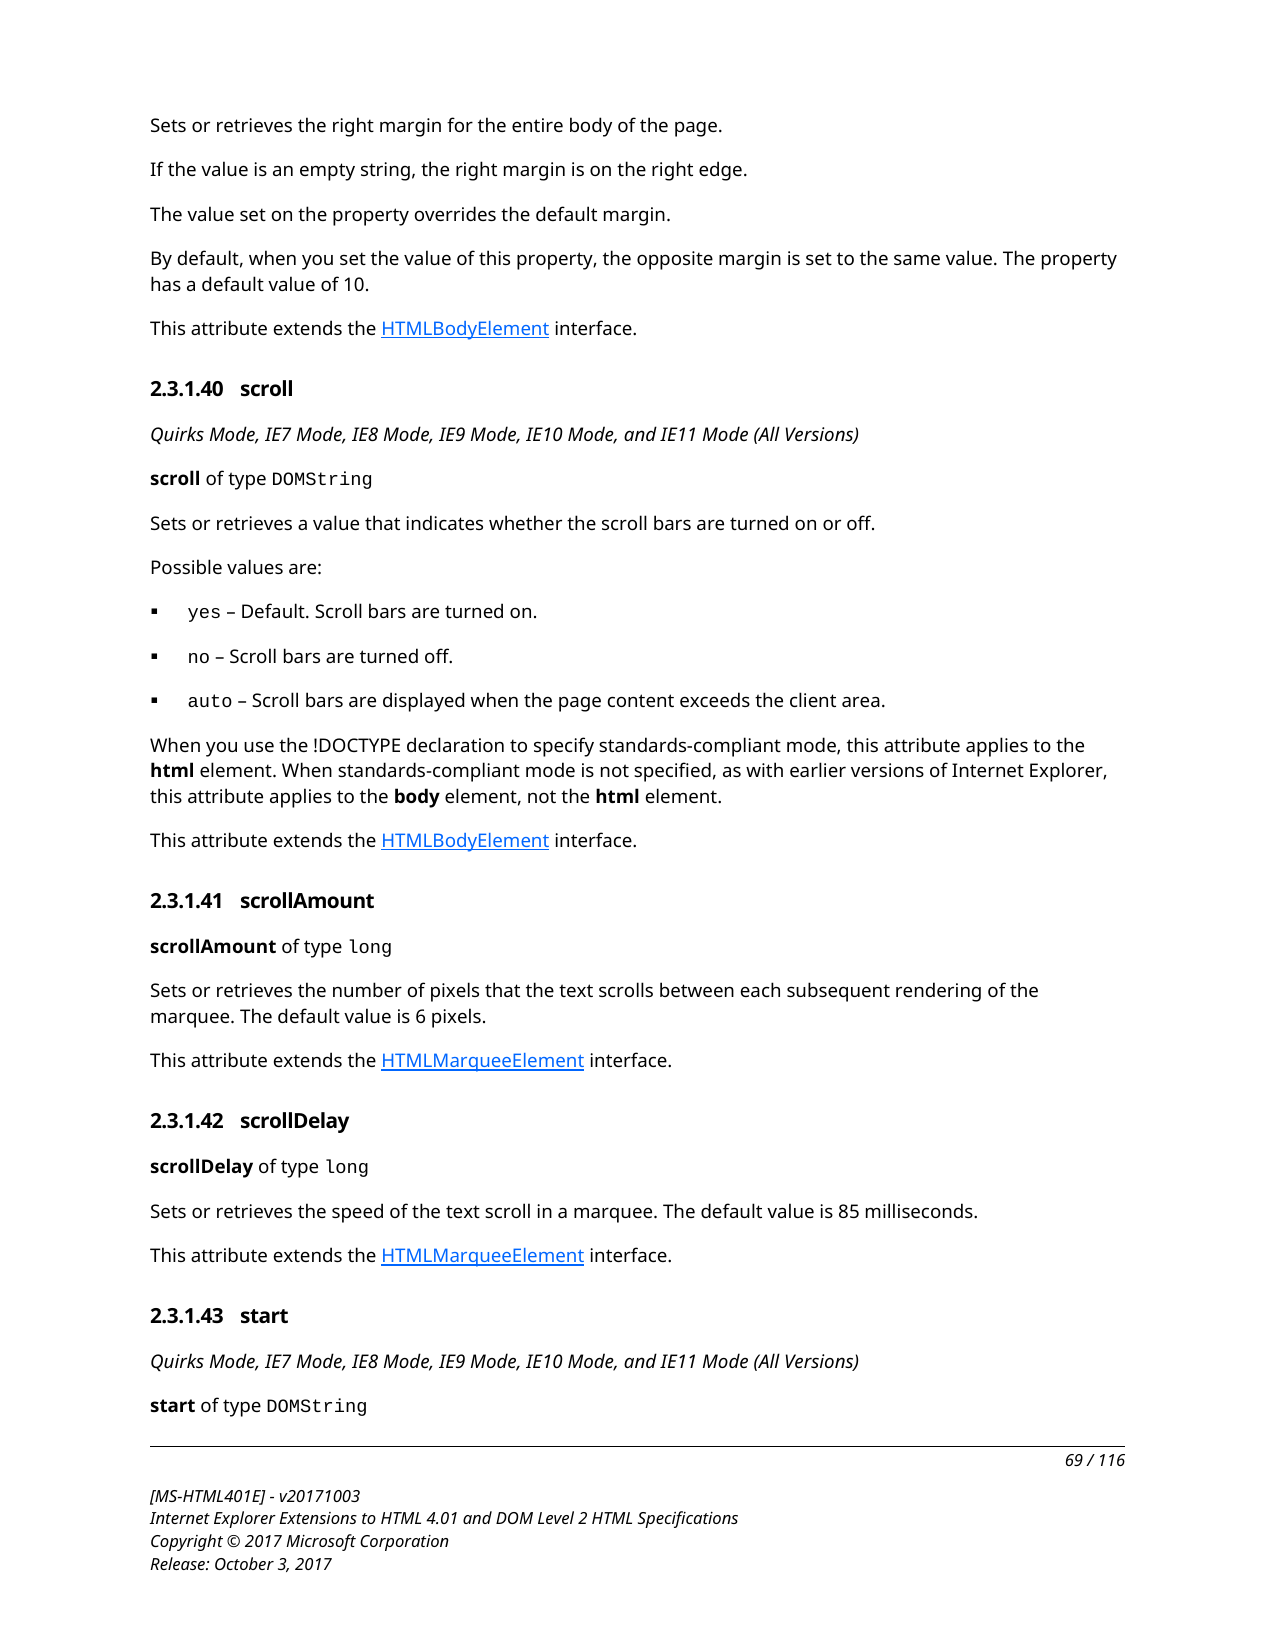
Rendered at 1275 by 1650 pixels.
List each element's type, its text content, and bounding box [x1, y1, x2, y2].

text Sets or retrieves the number of pixels that the text scrolls between each subsequent rendering of the marquee. The default value is 6 pixels. [150, 978, 1125, 1029]
text Possible values are: [150, 554, 1125, 580]
text By default, when you set the value of this property, the opposite margin is set to the same value. The property has a default value of 10. [150, 245, 1125, 296]
text start of type DOMString [150, 1393, 1125, 1418]
text When you use the !DOCTYPE declaration to specify standards-compliant mode, this attribute applies to the html element. When standards-compliant mode is not specified, as with earlier versions of Internet Explorer, this attribute applies to the body element, not the html element. [150, 732, 1125, 808]
text Quirks Mode, IE7 Mode, IE8 Mode, IE9 Mode, IE10 Mode, and IE11 Mode (All Versions) [150, 421, 1125, 447]
list auto – Scroll bars are displayed when the page content exceeds the client area. [150, 687, 1125, 713]
text This attribute extends the HTMLMarqueeElement interface. [150, 1047, 1125, 1073]
list no – Scroll bars are turned off. [150, 643, 1125, 669]
subtitle scrollAmount [150, 886, 1125, 914]
text If the value is an empty string, the right margin is on the right edge. [150, 157, 1125, 182]
text This attribute extends the HTMLMarqueeElement interface. [150, 1242, 1125, 1268]
text scrollDelay of type long [150, 1153, 1125, 1179]
text This attribute extends the HTMLBodyElement interface. [150, 827, 1125, 853]
text Sets or retrieves a value that indicates whether the scroll bars are turned on or off. [150, 510, 1125, 535]
text scroll of type DOMString [150, 465, 1125, 491]
subtitle start [150, 1301, 1125, 1329]
text This attribute extends the HTMLBodyElement interface. [150, 315, 1125, 341]
text scrollAmount of type long [150, 933, 1125, 959]
text Sets or retrieves the speed of the text scroll in a marquee. The default value is 85 milliseconds. [150, 1198, 1125, 1223]
text The value set on the property overrides the default margin. [150, 201, 1125, 227]
subtitle scrollDelay [150, 1106, 1125, 1135]
subtitle scroll [150, 374, 1125, 402]
text Quirks Mode, IE7 Mode, IE8 Mode, IE9 Mode, IE10 Mode, and IE11 Mode (All Versions) [150, 1348, 1125, 1374]
list yes – Default. Scroll bars are turned on. [150, 598, 1125, 624]
text Sets or retrieves the right margin for the entire body of the page. [150, 112, 1125, 138]
